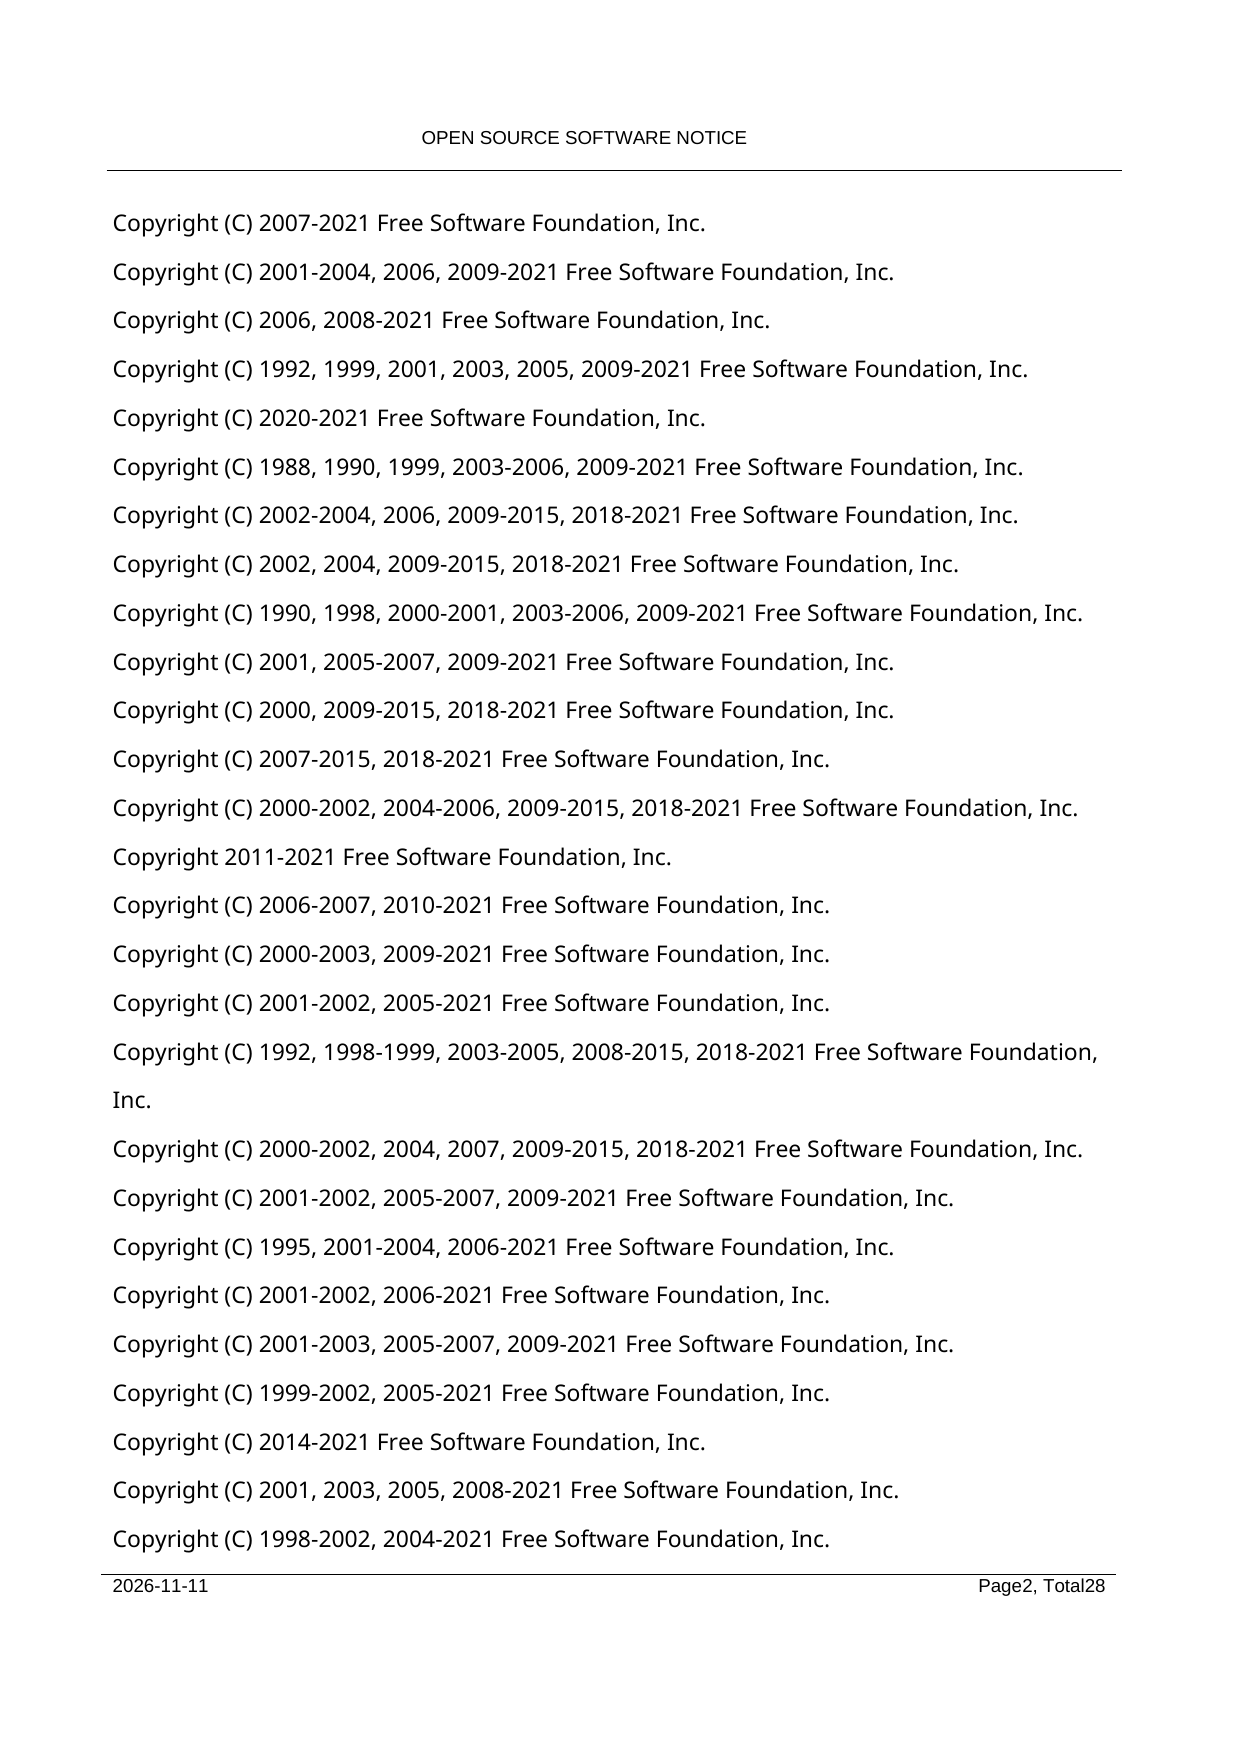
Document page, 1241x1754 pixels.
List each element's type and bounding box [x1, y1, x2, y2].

text [112, 206, 1128, 1555]
